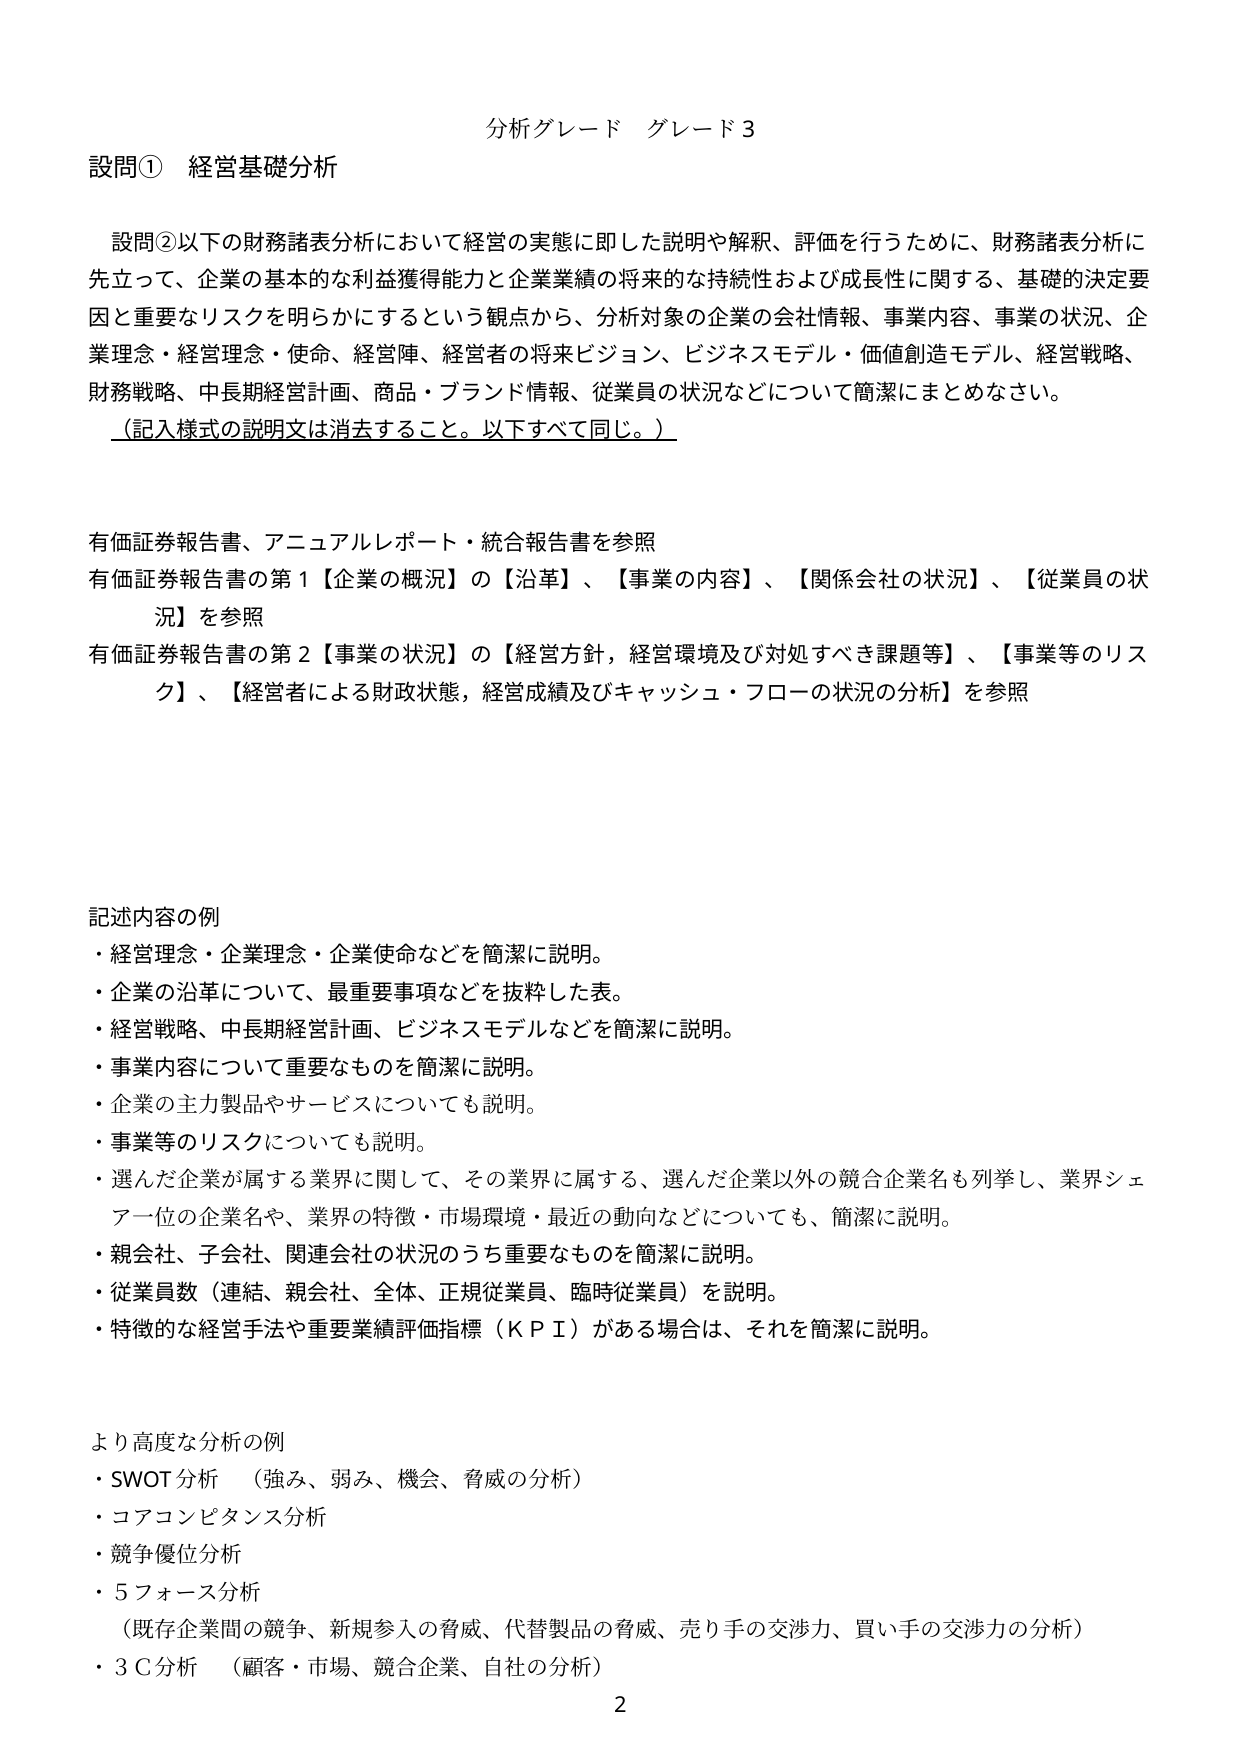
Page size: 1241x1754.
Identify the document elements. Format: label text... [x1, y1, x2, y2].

text 記述内容の例 [89, 897, 1152, 934]
text ・事業内容について重要なものを簡潔に説明。 [89, 1047, 1152, 1084]
text ・経営戦略、中長期経営計画、ビジネスモデルなどを簡潔に説明。 [89, 1009, 1152, 1047]
text ・親会社、子会社、関連会社の状況のうち重要なものを簡潔に説明。 [89, 1234, 1152, 1272]
text 有価証券報告書、アニュアルレポート・統合報告書を参照 [89, 522, 1152, 559]
text ・従業員数（連結、親会社、全体、正規従業員、臨時従業員）を説明。 [89, 1272, 1152, 1309]
text ・コアコンピタンス分析 [89, 1497, 1152, 1534]
text ・企業の主力製品やサービスについても説明。 [89, 1084, 1152, 1122]
text （記入様式の説明文は消去すること。以下すべて同じ。） [89, 409, 1152, 447]
text ・経営理念・企業理念・企業使命などを簡潔に説明。 [89, 934, 1152, 972]
text ・選んだ企業が属する業界に関して、その業界に属する、選んだ企業以外の競合企業名も列挙し、業界シェア一位の企業名や、業界の特徴・市場環境・最近の動向などについても、簡潔に説明。 [89, 1159, 1152, 1234]
text 有価証券報告書の第2【事業の状況】の【経営方針，経営環境及び対処すべき課題等】、【事業等のリスク】、【経営者による財政状態，経営成績及びキャッシュ・フローの状況の分析】を参照 [89, 634, 1152, 709]
text ・５フォース分析 [89, 1572, 1152, 1609]
text 有価証券報告書の第1【企業の概況】の【沿革】、【事業の内容】、【関係会社の状況】、【従業員の状況】を参照 [89, 559, 1152, 634]
text （既存企業間の競争、新規参入の脅威、代替製品の脅威、売り手の交渉力、買い手の交渉力の分析） [89, 1609, 1152, 1647]
text ・SWOT分析 （強み、弱み、機会、脅威の分析） [89, 1459, 1152, 1497]
text ・３Ｃ分析 （顧客・市場、競合企業、自社の分析） [89, 1647, 1152, 1684]
text 分析グレード グレード3 [89, 109, 1152, 147]
text より高度な分析の例 [89, 1422, 1152, 1459]
text ・企業の沿革について、最重要事項などを抜粋した表。 [89, 972, 1152, 1009]
text 設問②以下の財務諸表分析において経営の実態に即した説明や解釈、評価を行うために、財務諸表分析に先立って、企業の基本的な利益獲得能力と企業業績の将来的な持続性および成長性に関する、基礎的決定要因と重要なリスクを明らかにするという観点から、分析対象の企業の会社情報、事業内容、事業の状況、企業理念・経営理念・使命、経営陣、経営者の将来ビジョン、ビジネスモデル・価値創造モデル、経営戦略、財務戦略、中長期経営計画、商品・ブランド情報、従業員の状況などについて簡潔にまとめなさい。 [89, 222, 1152, 409]
text ・特徴的な経営手法や重要業績評価指標（ＫＰＩ）がある場合は、それを簡潔に説明。 [89, 1309, 1152, 1347]
text ・競争優位分析 [89, 1534, 1152, 1572]
text ・事業等のリスクについても説明。 [89, 1122, 1152, 1159]
text 設問① 経営基礎分析 [89, 147, 1152, 184]
